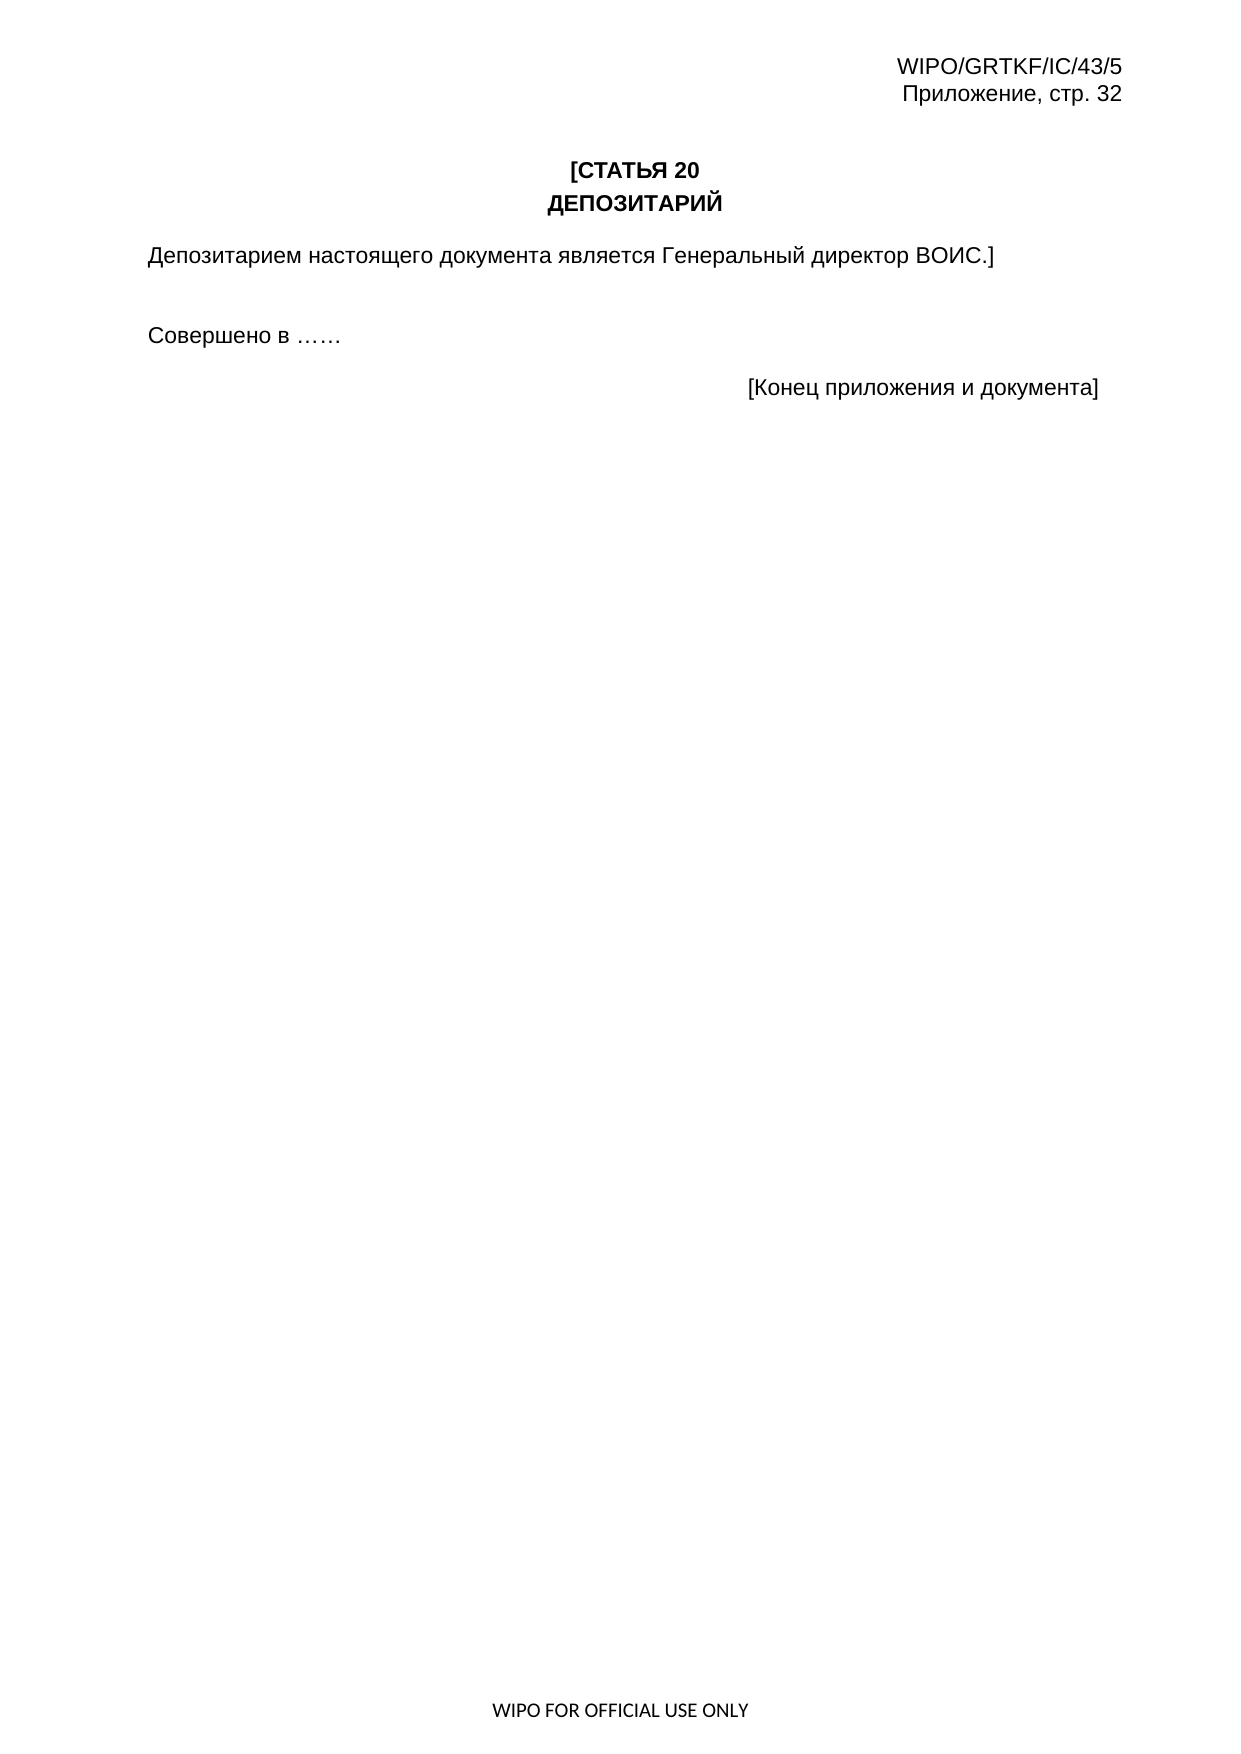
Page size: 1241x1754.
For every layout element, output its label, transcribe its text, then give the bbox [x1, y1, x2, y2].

text Депозитарием настоящего документа является Генеральный директор ВОИС.] [148, 242, 1122, 269]
subtitle [СТАТЬЯ 20 [148, 157, 1122, 183]
text Совершено в …… [148, 322, 1122, 348]
text [Конец приложения и документа] [748, 374, 1122, 401]
text ДЕПОЗИТАРИЙ [148, 190, 1122, 216]
